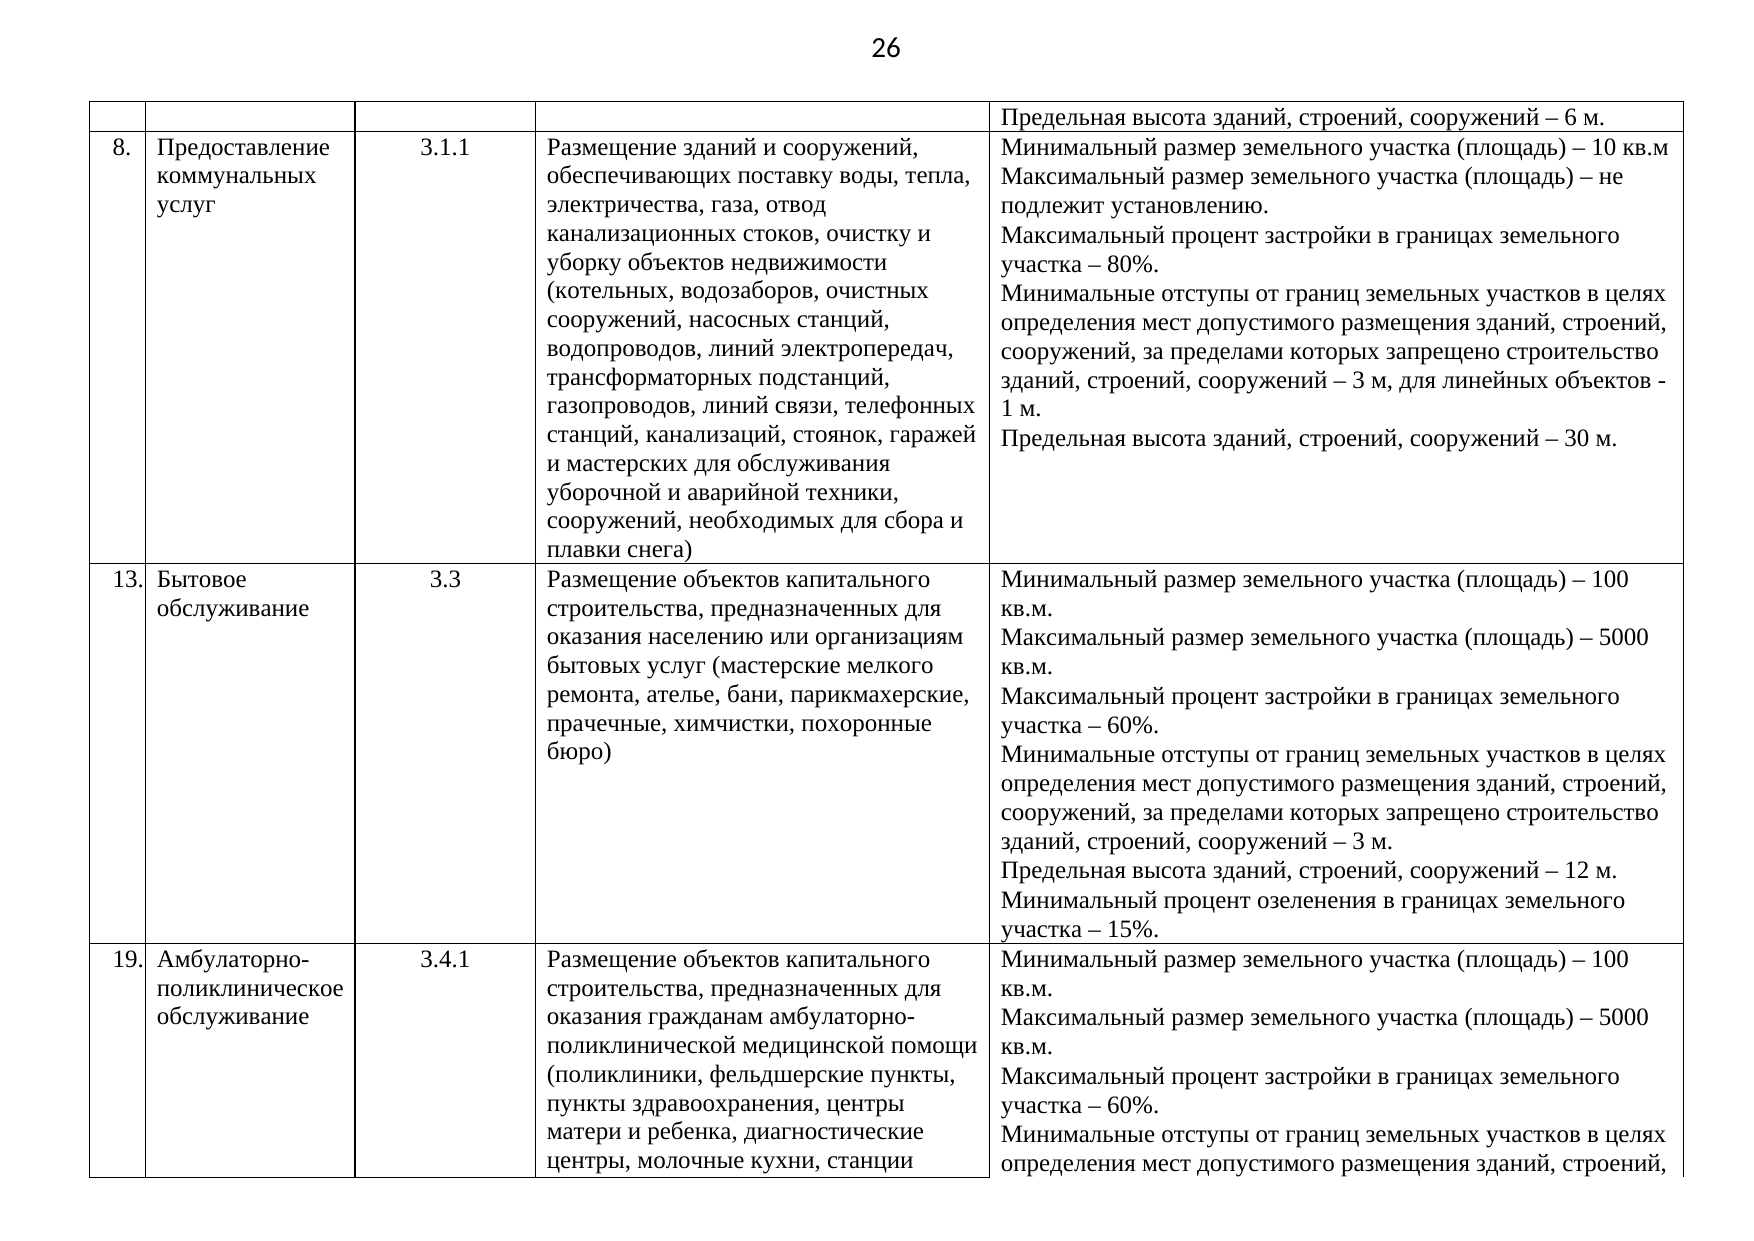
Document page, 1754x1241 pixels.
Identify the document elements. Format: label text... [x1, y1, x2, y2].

table_cell Предоставление коммунальных услуг [146, 132, 354, 563]
table_cell Амбулаторно-поликлиническое обслуживание [146, 944, 354, 1177]
table_cell 3.4.1 [356, 944, 535, 1177]
table_cell Максимальный размер земельного участка (площадь) – не подлежит установлению. [990, 160, 1683, 219]
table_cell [990, 1119, 1683, 1177]
table_cell Бытовое обслуживание [146, 564, 354, 943]
table_cell Минимальный размер земельного участка (площадь) – 10 кв.м [990, 132, 1683, 160]
table_cell Минимальный размер земельного участка (площадь) – 100 кв.м. [990, 564, 1683, 621]
table_cell Предельная высота зданий, строений, сооружений – 6 м. [990, 102, 1683, 131]
table_cell Максимальный размер земельного участка (площадь) – 5000 кв.м. [990, 1001, 1683, 1060]
table_cell Минимальный процент озеленения в границах земельного участка – 15%. [990, 884, 1683, 943]
table_cell Максимальный размер земельного участка (площадь) – 5000 кв.м. [990, 621, 1683, 680]
table_cell Максимальный процент застройки в границах земельного участка – 60%. [990, 680, 1683, 738]
table_cell Размещение зданий и сооружений, обеспечивающих поставку воды, тепла, электричества, газа, отвод канализационных стоков, очистку и уборку объектов недвижимости (котельных, водозаборов, очистных сооружений, насосных станций, водопроводов, линий электропередач, трансформаторных подстанций, газопроводов, линий связи, телефонных станций, канализаций, стоянок, гаражей и мастерских для обслуживания уборочной и аварийной техники, сооружений, необходимых для сбора и плавки снега) [536, 132, 989, 563]
table_cell Минимальные отступы от границ земельных участков в целях определения мест допустимого размещения зданий, строений, сооружений, за пределами которых запрещено строительство зданий, строений, сооружений – 3 м, для линейных объектов -1 м. [990, 278, 1683, 422]
table_cell [90, 944, 145, 1177]
table_cell Минимальный размер земельного участка (площадь) – 100 кв.м. [990, 944, 1683, 1001]
table_cell Размещение объектов капитального строительства, предназначенных для оказания гражданам амбулаторно-поликлинической медицинской помощи (поликлиники, фельдшерские пункты, пункты здравоохранения, центры матери и ребенка, диагностические центры, молочные кухни, станции донорства крови, клинические лаборатории) [536, 944, 989, 1177]
table_cell 3.3 [356, 564, 535, 943]
table_cell [90, 564, 145, 943]
table_cell Максимальный процент застройки в границах земельного участка – 60%. [990, 1060, 1683, 1118]
table_cell Максимальный процент застройки в границах земельного участка – 80%. [990, 219, 1683, 277]
table_cell Предельная высота зданий, строений, сооружений – 12 м. [990, 855, 1683, 884]
table_cell 3.1.1 [356, 132, 535, 563]
table_cell Размещение объектов капитального строительства, предназначенных для оказания населению или организациям бытовых услуг (мастерские мелкого ремонта, ателье, бани, парикмахерские, прачечные, химчистки, похоронные бюро) [536, 564, 989, 943]
table_cell Предельная высота зданий, строений, сооружений – 30 м. [990, 422, 1683, 563]
table_cell [90, 132, 145, 563]
